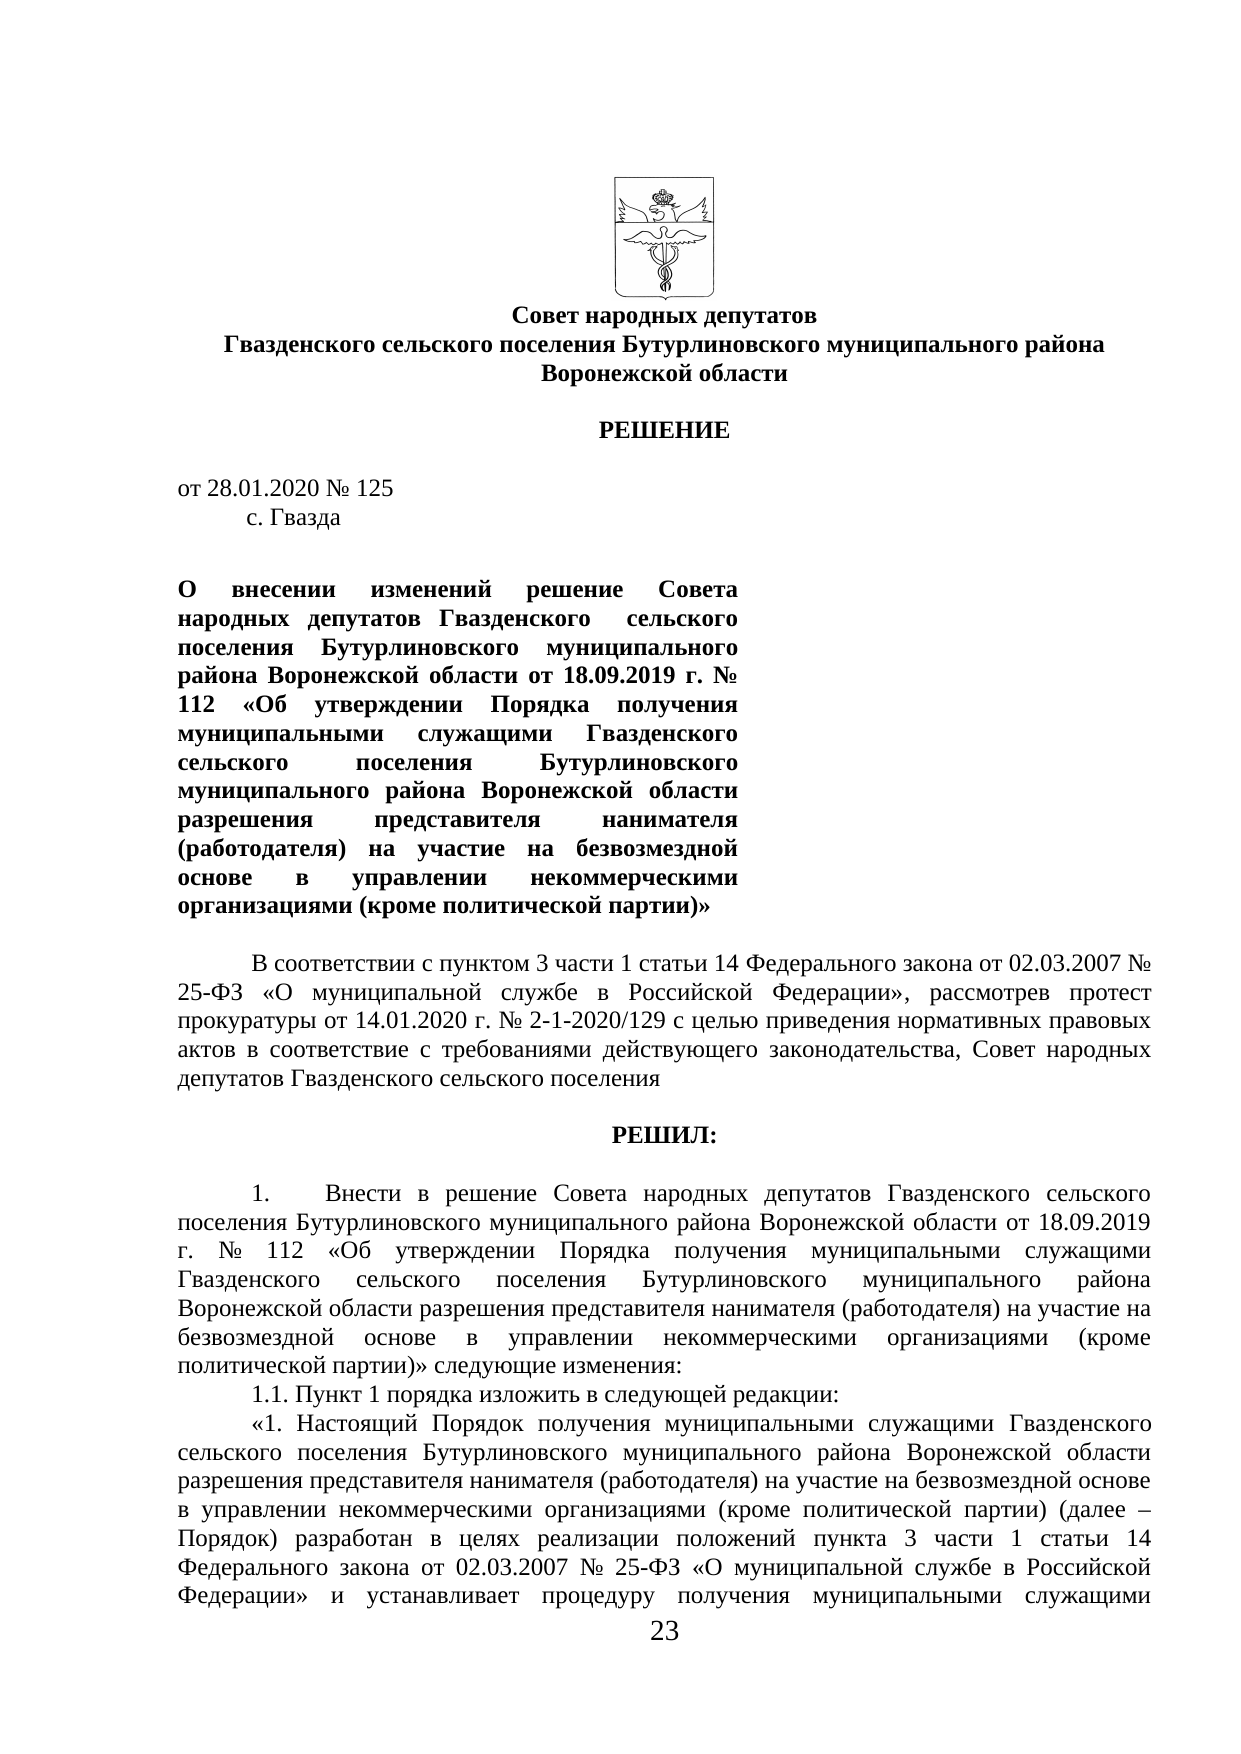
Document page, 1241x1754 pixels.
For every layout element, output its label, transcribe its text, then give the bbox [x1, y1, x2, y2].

text 1.1. Пункт 1 порядка изложить в следующей редакции: [177, 1379, 1152, 1408]
text РЕШИЛ: [177, 1121, 1152, 1149]
picture [611, 175, 718, 301]
text О внесении изменений решение Совета народных депутатов Гвазденского сельского поселения Бутурлиновского муниципального района Воронежской области от 18.09.2019 г. № 112 «Об утверждении Порядка получения муниципальными служащими Гвазденского сельского поселения Бутурлиновского муниципального района Воронежской области разрешения представителя нанимателя (работодателя) на участие на безвозмездной основе в управлении некоммерческими организациями (кроме политической партии)» [177, 574, 738, 919]
text от 28.01.2020 № 125 [177, 473, 1152, 502]
text Совет народных депутатов [177, 301, 1152, 329]
text В соответствии с пунктом 3 части 1 статьи 14 Федерального закона от 02.03.2007 № 25-ФЗ «О муниципальной службе в Российской Федерации», рассмотрев протест прокуратуры от 14.01.2020 г. № 2-1-2020/129 с целью приведения нормативных правовых актов в соответствие с требованиями действующего законодательства, Совет народных депутатов Гвазденского сельского поселения [177, 948, 1152, 1092]
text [177, 1408, 1152, 1609]
text РЕШЕНИЕ [177, 416, 1152, 444]
list Внести в решение Совета народных депутатов Гвазденского сельского поселения Бутурлиновского муниципального района Воронежской области от 18.09.2019 г. № 112 «Об утверждении Порядка получения муниципальными служащими Гвазденского сельского поселения Бутурлиновского муниципального района Воронежской области разрешения представителя нанимателя (работодателя) на участие на безвозмездной основе в управлении некоммерческими организациями (кроме политической партии)» следующие изменения: [177, 1178, 1152, 1379]
text с. Гвазда [177, 502, 1152, 531]
text Гвазденского сельского поселения Бутурлиновского муниципального района Воронежской области [177, 329, 1152, 387]
